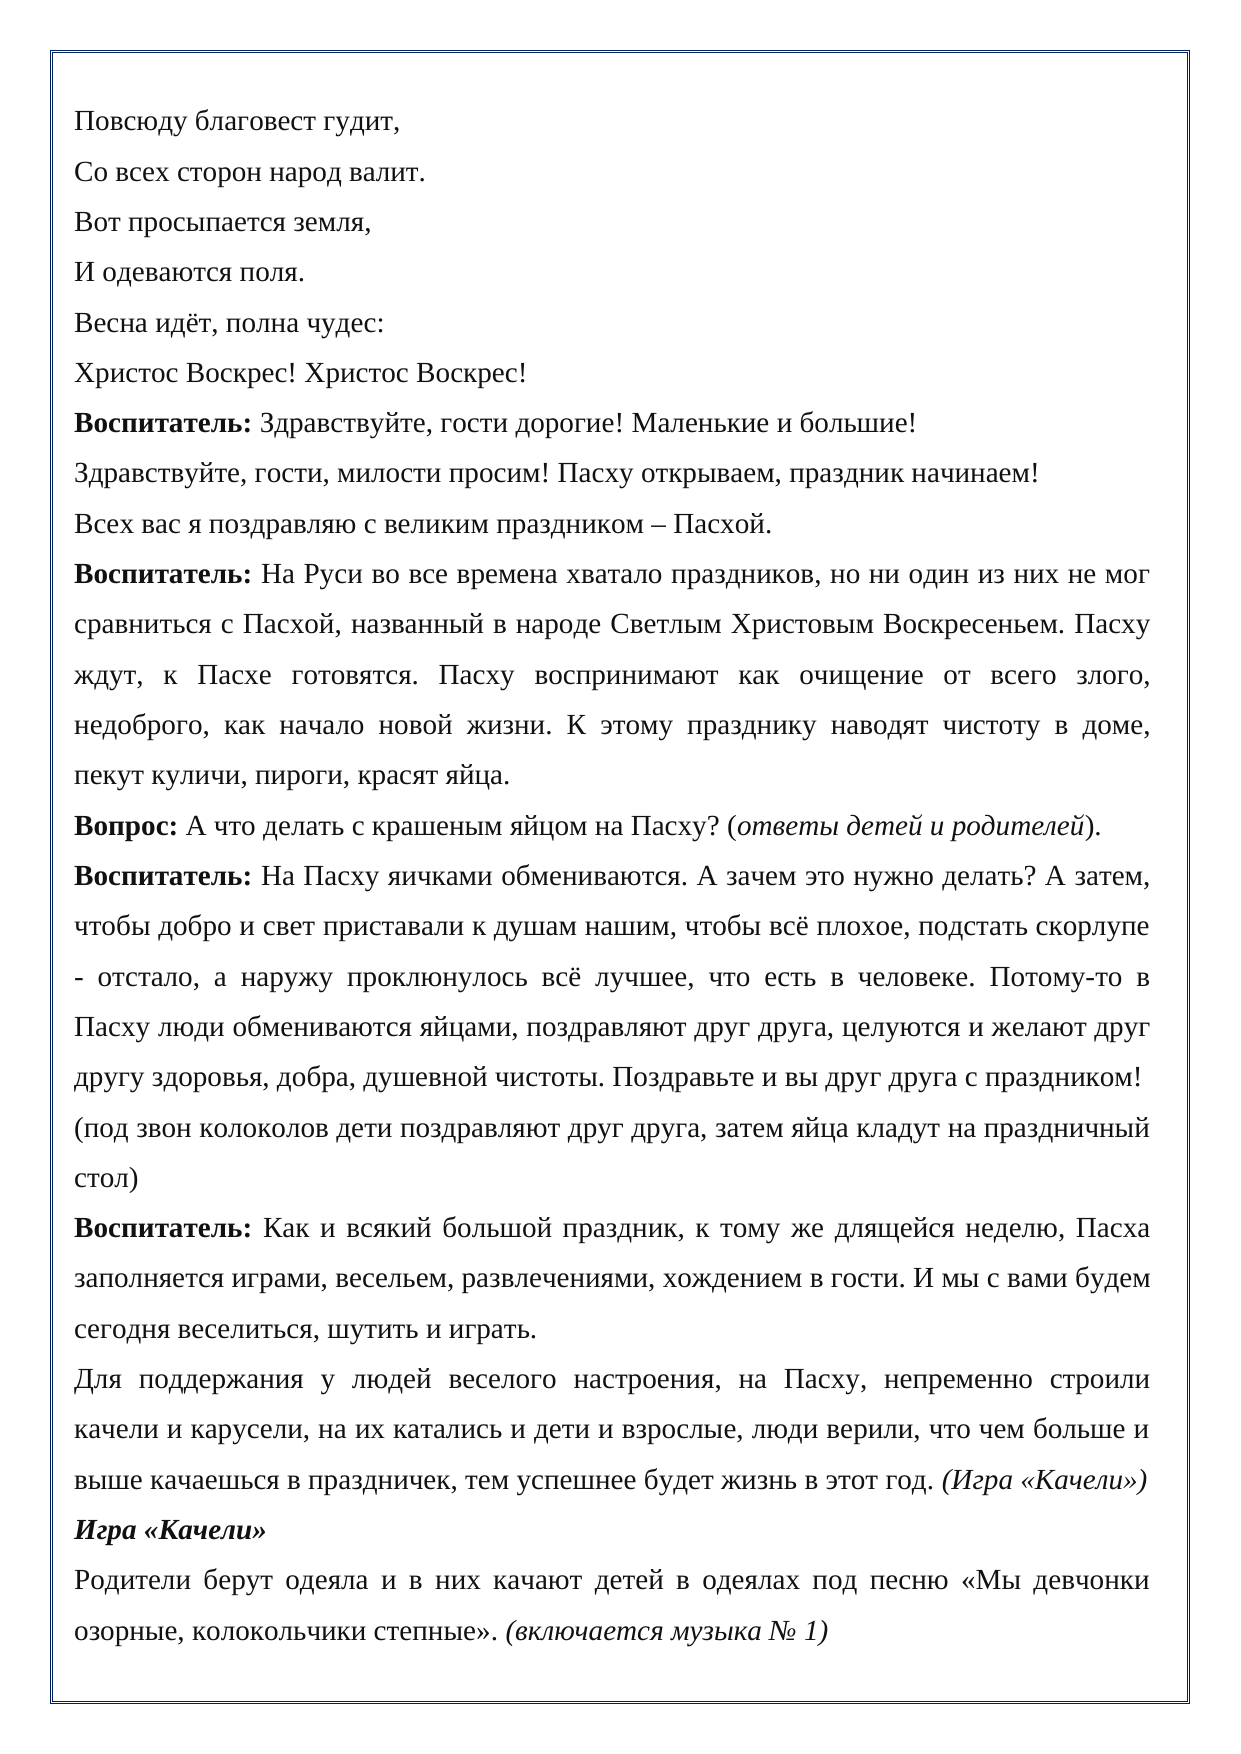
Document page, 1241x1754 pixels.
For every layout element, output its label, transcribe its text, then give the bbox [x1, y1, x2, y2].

text Воспитатель: На Руси во все времена хватало праздников, но ни один из них не мог сравниться с Пасхой, названный в народе Светлым Христовым Воскресеньем. Пасху ждут, к Пасхе готовятся. Пасху воспринимают как очищение от всего злого, недоброго, как начало новой жизни. К этому празднику наводят чистоту в доме, пекут куличи, пироги, красят яйца. [74, 556, 1152, 791]
text Родители берут одеяла и в них качают детей в одеялах под песню «Мы девчонки озорные, колокольчики степные». (включается музыка № 1) [74, 1562, 1152, 1646]
text (под звон колоколов дети поздравляют друг друга, затем яйца кладут на праздничный стол) [74, 1110, 1152, 1193]
text Христос Воскрес! Христос Воскрес! [74, 355, 1152, 388]
text Повсюду благовест гудит, [74, 103, 1152, 137]
text Вопрос: А что делать с крашеным яйцом на Пасху? (ответы детей и родителей). [74, 808, 1152, 841]
text Игра «Качели» [74, 1512, 1152, 1546]
text И одеваются поля. [74, 254, 1152, 288]
text Всех вас я поздравляю с великим праздником – Пасхой. [74, 506, 1152, 539]
text Воспитатель: На Пасху яичками обмениваются. А зачем это нужно делать? А затем, чтобы добро и свет приставали к душам нашим, чтобы всё плохое, подстать скорлупе - отстало, а наружу проклюнулось всё лучшее, что есть в человеке. Потому-то в Пасху люди обмениваются яйцами, поздравляют друг друга, целуются и желают друг другу здоровья, добра, душевной чистоты. Поздравьте и вы друг друга с праздником! [74, 858, 1152, 1093]
text Воспитатель: Здравствуйте, гости дорогие! Маленькие и большие! [74, 405, 1152, 439]
text Вот просыпается земля, [74, 204, 1152, 238]
text Здравствуйте, гости, милости просим! Пасху открываем, праздник начинаем! [74, 456, 1152, 489]
text Для поддержания у людей веселого настроения, на Пасху, непременно строили качели и карусели, на их катались и дети и взрослые, люди верили, что чем больше и выше качаешься в праздничек, тем успешнее будет жизнь в этот год. (Игра «Качели») [74, 1361, 1152, 1495]
text Воспитатель: Как и всякий большой праздник, к тому же длящейся неделю, Пасха заполняется играми, весельем, развлечениями, хождением в гости. И мы с вами будем сегодня веселиться, шутить и играть. [74, 1210, 1152, 1344]
text Со всех сторон народ валит. [74, 154, 1152, 187]
text Весна идёт, полна чудес: [74, 305, 1152, 338]
